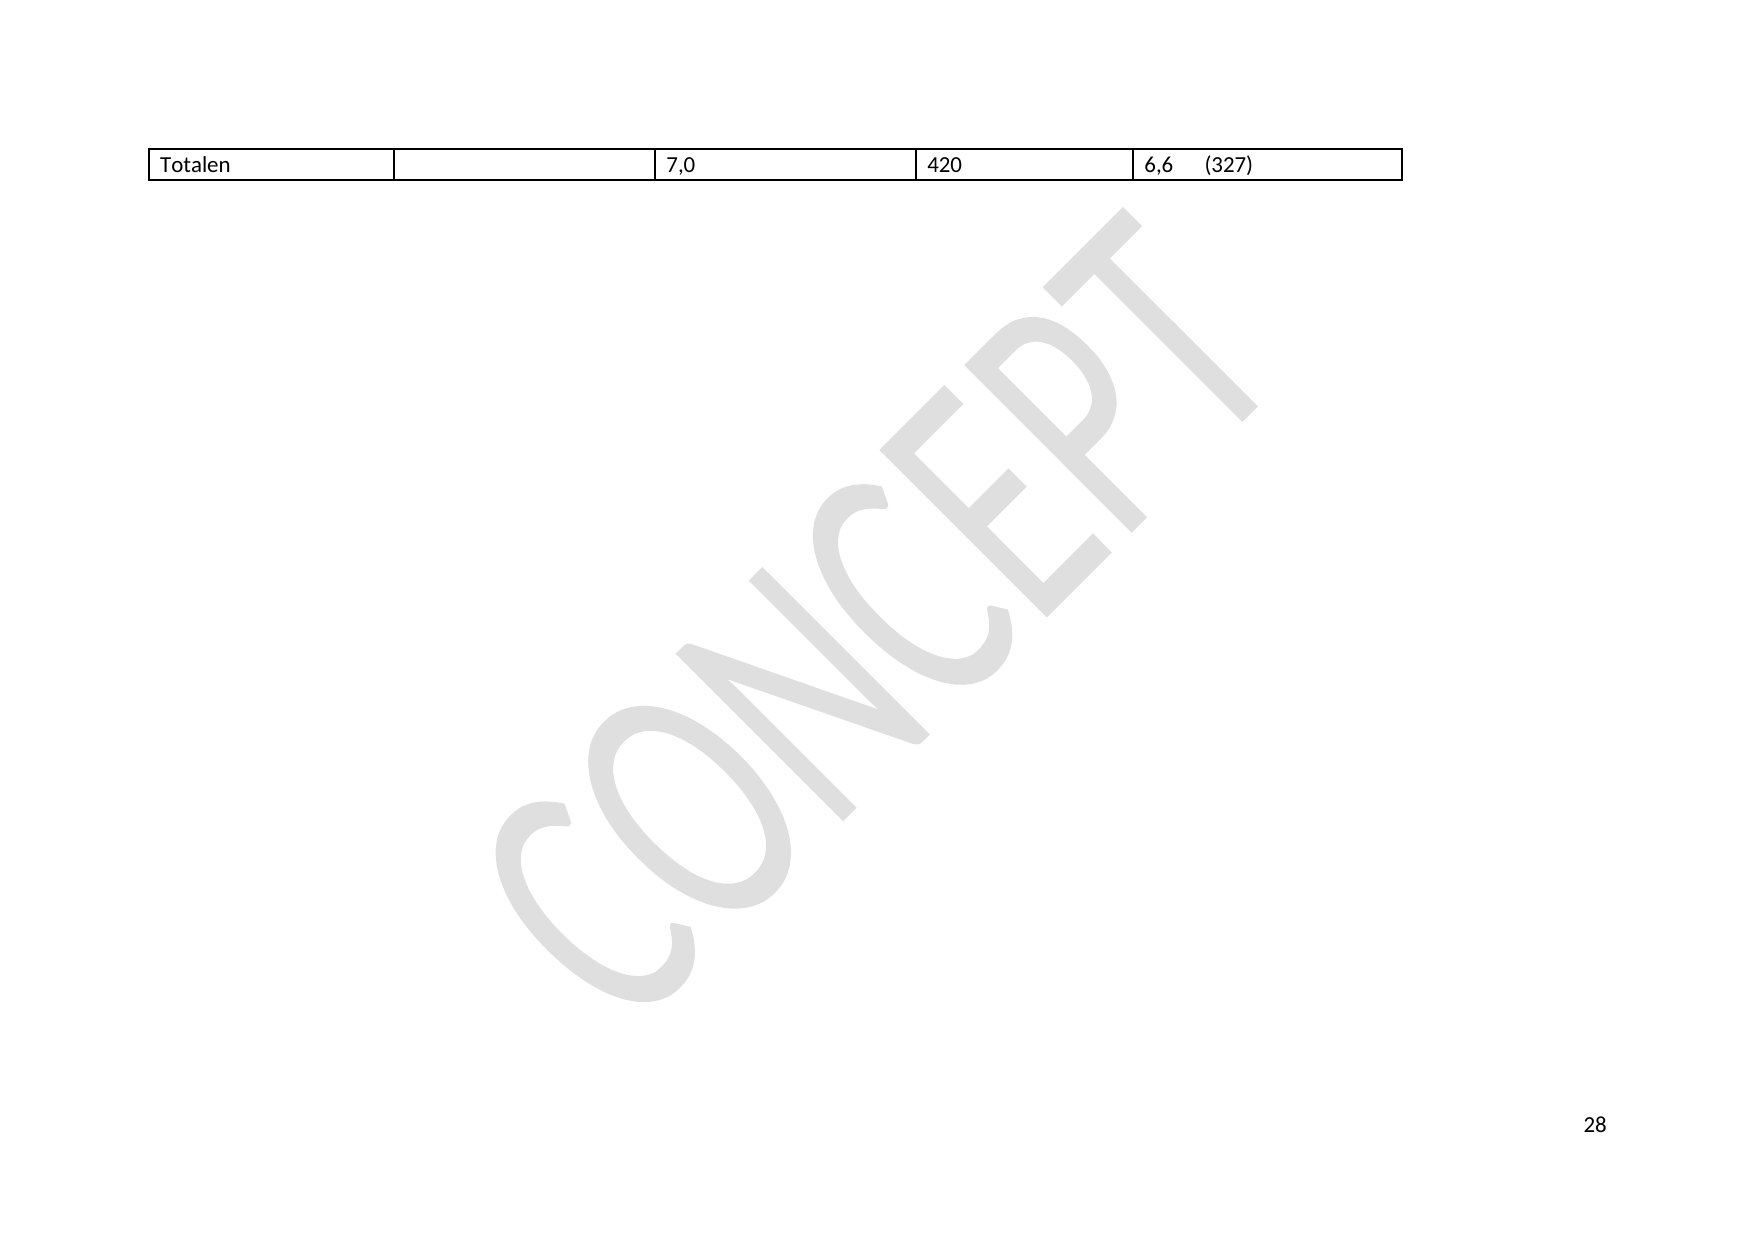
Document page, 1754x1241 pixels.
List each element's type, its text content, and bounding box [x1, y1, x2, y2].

table_cell [395, 150, 654, 178]
table_cell 6,6 (327) [1134, 150, 1401, 178]
table_cell 420 [917, 150, 1132, 178]
table_cell Totalen [150, 150, 393, 178]
table_cell 7,0 [656, 150, 915, 178]
